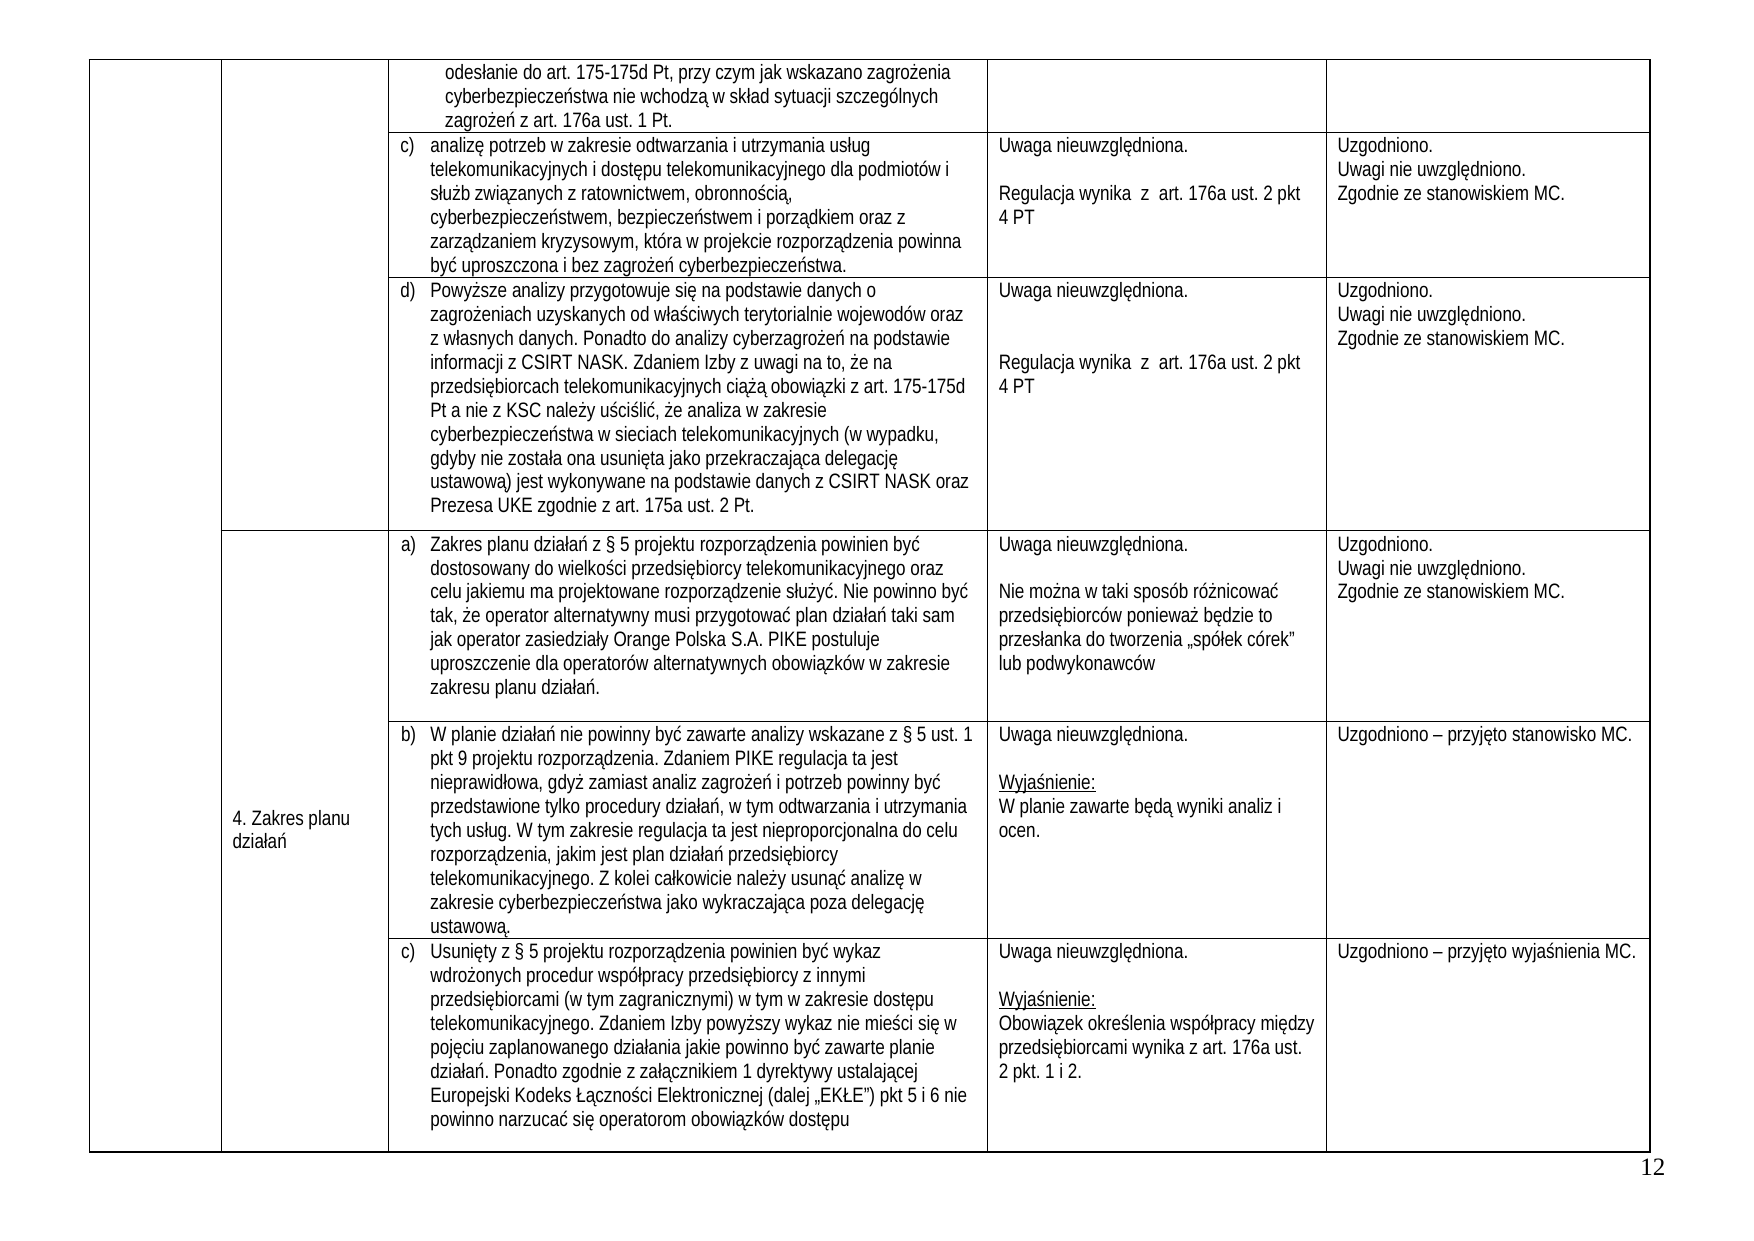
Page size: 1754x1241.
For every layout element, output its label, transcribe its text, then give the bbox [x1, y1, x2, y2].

table_cell W planie działań nie powinny być zawarte analizy wskazane z § 5 ust. 1 pkt 9 projektu rozporządzenia. Zdaniem PIKE regulacja ta jest nieprawidłowa, gdyż zamiast analiz zagrożeń i potrzeb powinny być przedstawione tylko procedury działań, w tym odtwarzania i utrzymania tych usług. W tym zakresie regulacja ta jest nieproporcjonalna do celu rozporządzenia, jakim jest plan działań przedsiębiorcy telekomunikacyjnego. Z kolei całkowicie należy usunąć analizę w zakresie cyberbezpieczeństwa jako wykraczająca poza delegację ustawową. [389, 722, 987, 938]
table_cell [389, 60, 987, 132]
table_cell Uwaga nieuwzględniona. Regulacja wynika z art. 176a ust. 2 pkt 4 PT [988, 278, 1326, 530]
table_cell Uwaga nieuwzględniona. Regulacja wynika z art. 176a ust. 2 pkt 4 PT [988, 133, 1326, 277]
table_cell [988, 939, 1326, 1151]
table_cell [389, 939, 987, 1151]
table_cell Zakres planu działań z § 5 projektu rozporządzenia powinien być dostosowany do wielkości przedsiębiorcy telekomunikacyjnego oraz celu jakiemu ma projektowane rozporządzenie służyć. Nie powinno być tak, że operator alternatywny musi przygotować plan działań taki sam jak operator zasiedziały Orange Polska S.A. PIKE postuluje uproszczenie dla operatorów alternatywnych obowiązków w zakresie zakresu planu działań. [389, 531, 987, 721]
table_cell Powyższe analizy przygotowuje się na podstawie danych o zagrożeniach uzyskanych od właściwych terytorialnie wojewodów oraz z własnych danych. Ponadto do analizy cyberzagrożeń na podstawie informacji z CSIRT NASK. Zdaniem Izby z uwagi na to, że na przedsiębiorcach telekomunikacyjnych ciążą obowiązki z art. 175-175d Pt a nie z KSC należy uściślić, że analiza w zakresie cyberbezpieczeństwa w sieciach telekomunikacyjnych (w wypadku, gdyby nie została ona usunięta jako przekraczająca delegację ustawową) jest wykonywane na podstawie danych z CSIRT NASK oraz Prezesa UKE zgodnie z art. 175a ust. 2 Pt. [389, 278, 987, 530]
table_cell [1327, 939, 1649, 1151]
table_cell Uzgodniono. Uwagi nie uwzględniono. Zgodnie ze stanowiskiem MC. [1327, 133, 1649, 277]
table_cell Uwaga nieuwzględniona. Wyjaśnienie: W planie zawarte będą wyniki analiz i ocen. [988, 722, 1326, 938]
table_cell Uwaga nieuwzględniona. Nie można w taki sposób różnicować przedsiębiorców ponieważ będzie to przesłanka do tworzenia „spółek córek” lub podwykonawców [988, 531, 1326, 721]
table_cell Uzgodniono. Uwagi nie uwzględniono. Zgodnie ze stanowiskiem MC. [1327, 278, 1649, 530]
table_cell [988, 60, 1326, 132]
table_cell Uzgodniono. Uwagi nie uwzględniono. Zgodnie ze stanowiskiem MC. [1327, 531, 1649, 721]
table_cell Uzgodniono – przyjęto stanowisko MC. [1327, 722, 1649, 938]
table_cell analizę potrzeb w zakresie odtwarzania i utrzymania usług telekomunikacyjnych i dostępu telekomunikacyjnego dla podmiotów i służb związanych z ratownictwem, obronnością, cyberbezpieczeństwem, bezpieczeństwem i porządkiem oraz z zarządzaniem kryzysowym, która w projekcie rozporządzenia powinna być uproszczona i bez zagrożeń cyberbezpieczeństwa. [389, 133, 987, 277]
table_cell 4. Zakres planu działań [222, 531, 388, 1151]
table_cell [1327, 60, 1649, 132]
